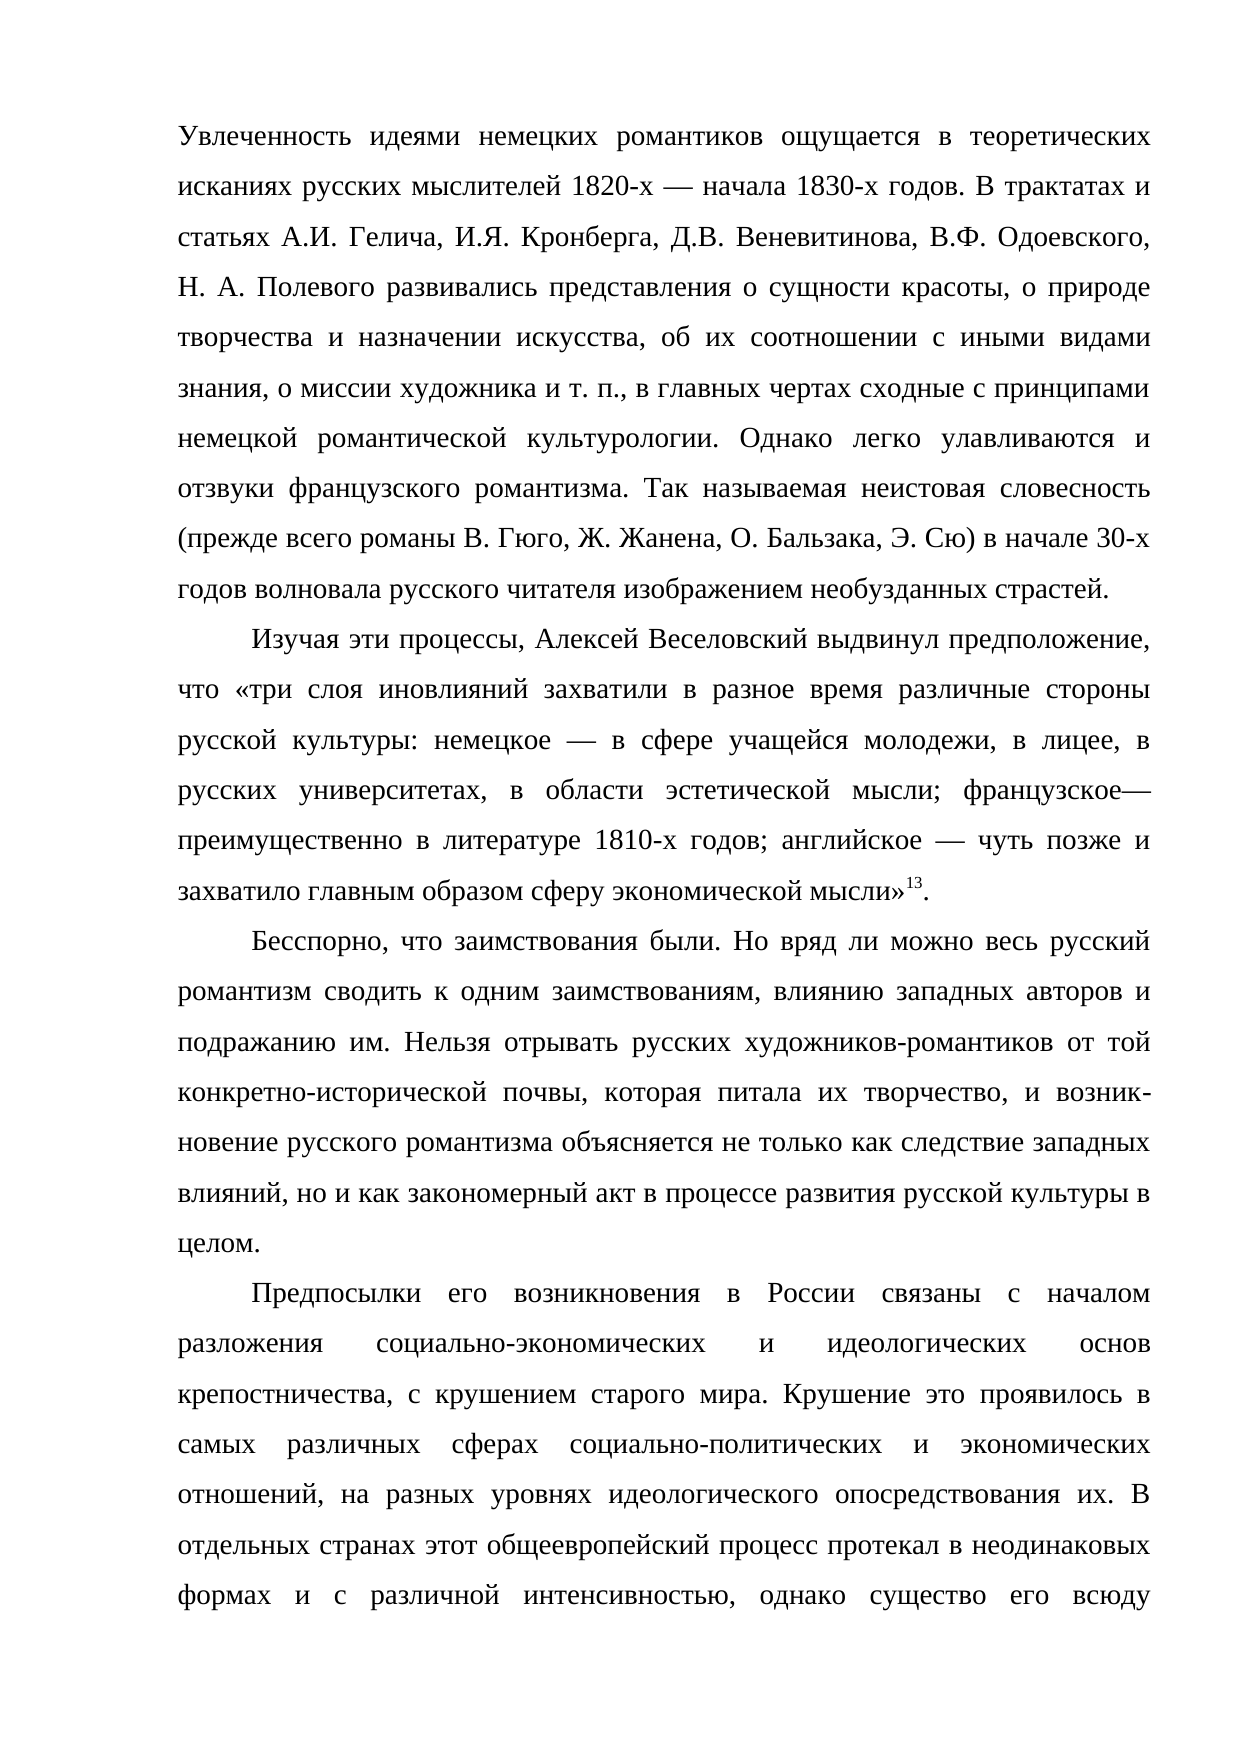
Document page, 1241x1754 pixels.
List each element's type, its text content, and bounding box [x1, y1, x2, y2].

text Изучая эти процессы, Алексей Веселовский выдвинул предположение, что «три слоя иновлияний захватили в разное время различные стороны русской культуры: немецкое — в сфере учащейся молодежи, в лицее, в русских университетах, в области эстетической мысли; французское— преимущественно в литературе 1810-х годов; английское — чуть позже и захватило главным образом сферу экономической мысли»13. [177, 621, 1152, 906]
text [177, 1275, 1152, 1611]
text Бесспорно, что заимствования были. Но вряд ли можно весь русский романтизм сводить к одним заимствованиям, влиянию западных авторов и подражанию им. Нельзя отрывать русских художников-романтиков от той конкретно-исторической почвы, которая питала их творчество, и возникновение русского романтизма объясняется не только как следствие западных влияний, но и как закономерный акт в процессе развития русской культуры в целом. [177, 923, 1152, 1258]
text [177, 118, 1152, 604]
